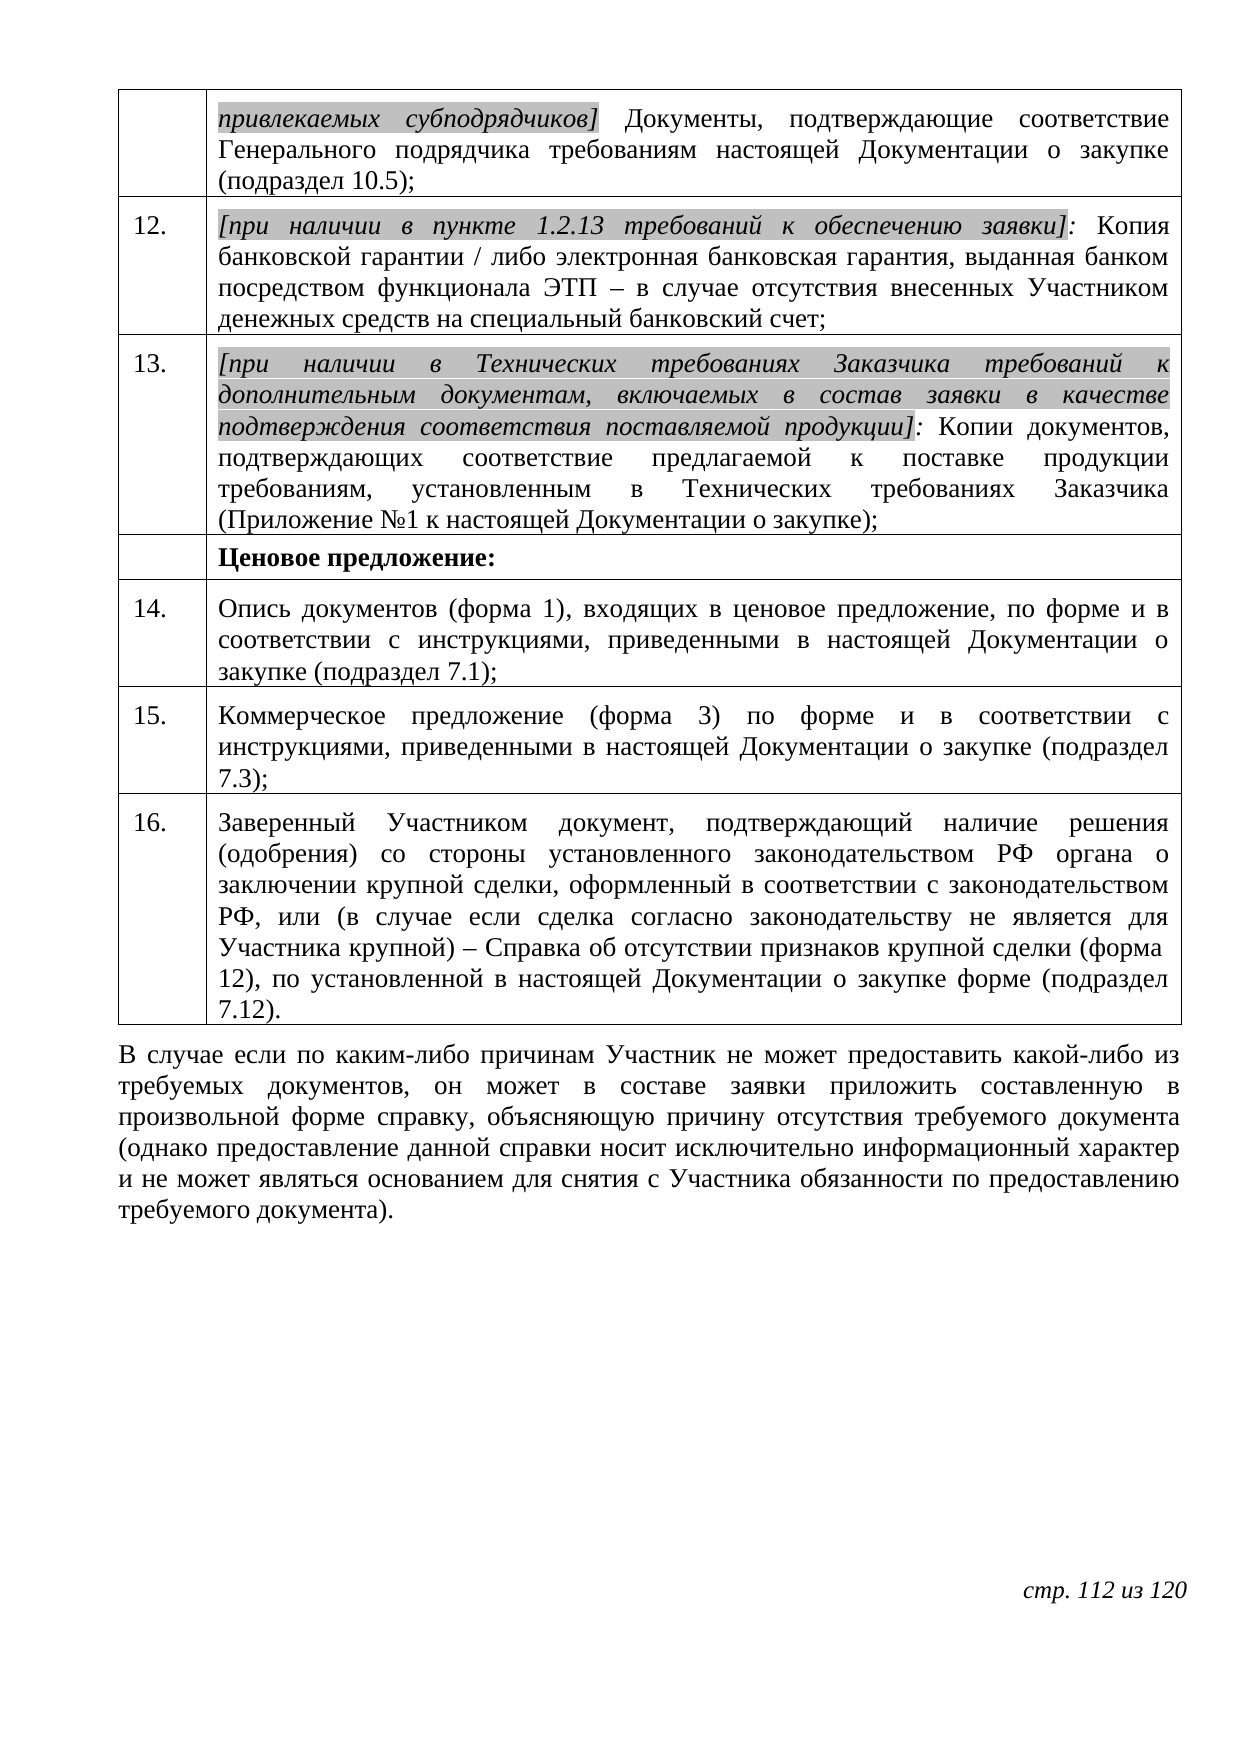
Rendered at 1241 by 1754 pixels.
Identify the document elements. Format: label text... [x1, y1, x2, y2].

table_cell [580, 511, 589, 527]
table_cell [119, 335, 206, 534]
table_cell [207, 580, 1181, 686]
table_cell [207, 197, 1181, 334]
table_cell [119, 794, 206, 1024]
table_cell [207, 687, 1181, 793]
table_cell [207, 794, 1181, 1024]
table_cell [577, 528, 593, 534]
list В случае если по каким-либо причинам Участник не может предоставить какой-либо из требуемых документов, он может в составе заявки приложить составленную в произвольной форме справку, объясняющую причину отсутствия требуемого документа (однако предоставление данной справки носит исключительно информационный характер и не может являться основанием для снятия с Участника обязанности по предоставлению требуемого документа). [118, 1038, 1181, 1225]
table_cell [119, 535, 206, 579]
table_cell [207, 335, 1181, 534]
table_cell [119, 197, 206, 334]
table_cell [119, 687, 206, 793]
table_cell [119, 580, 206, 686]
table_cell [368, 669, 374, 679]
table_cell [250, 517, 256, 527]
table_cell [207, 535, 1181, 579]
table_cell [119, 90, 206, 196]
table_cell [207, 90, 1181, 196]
